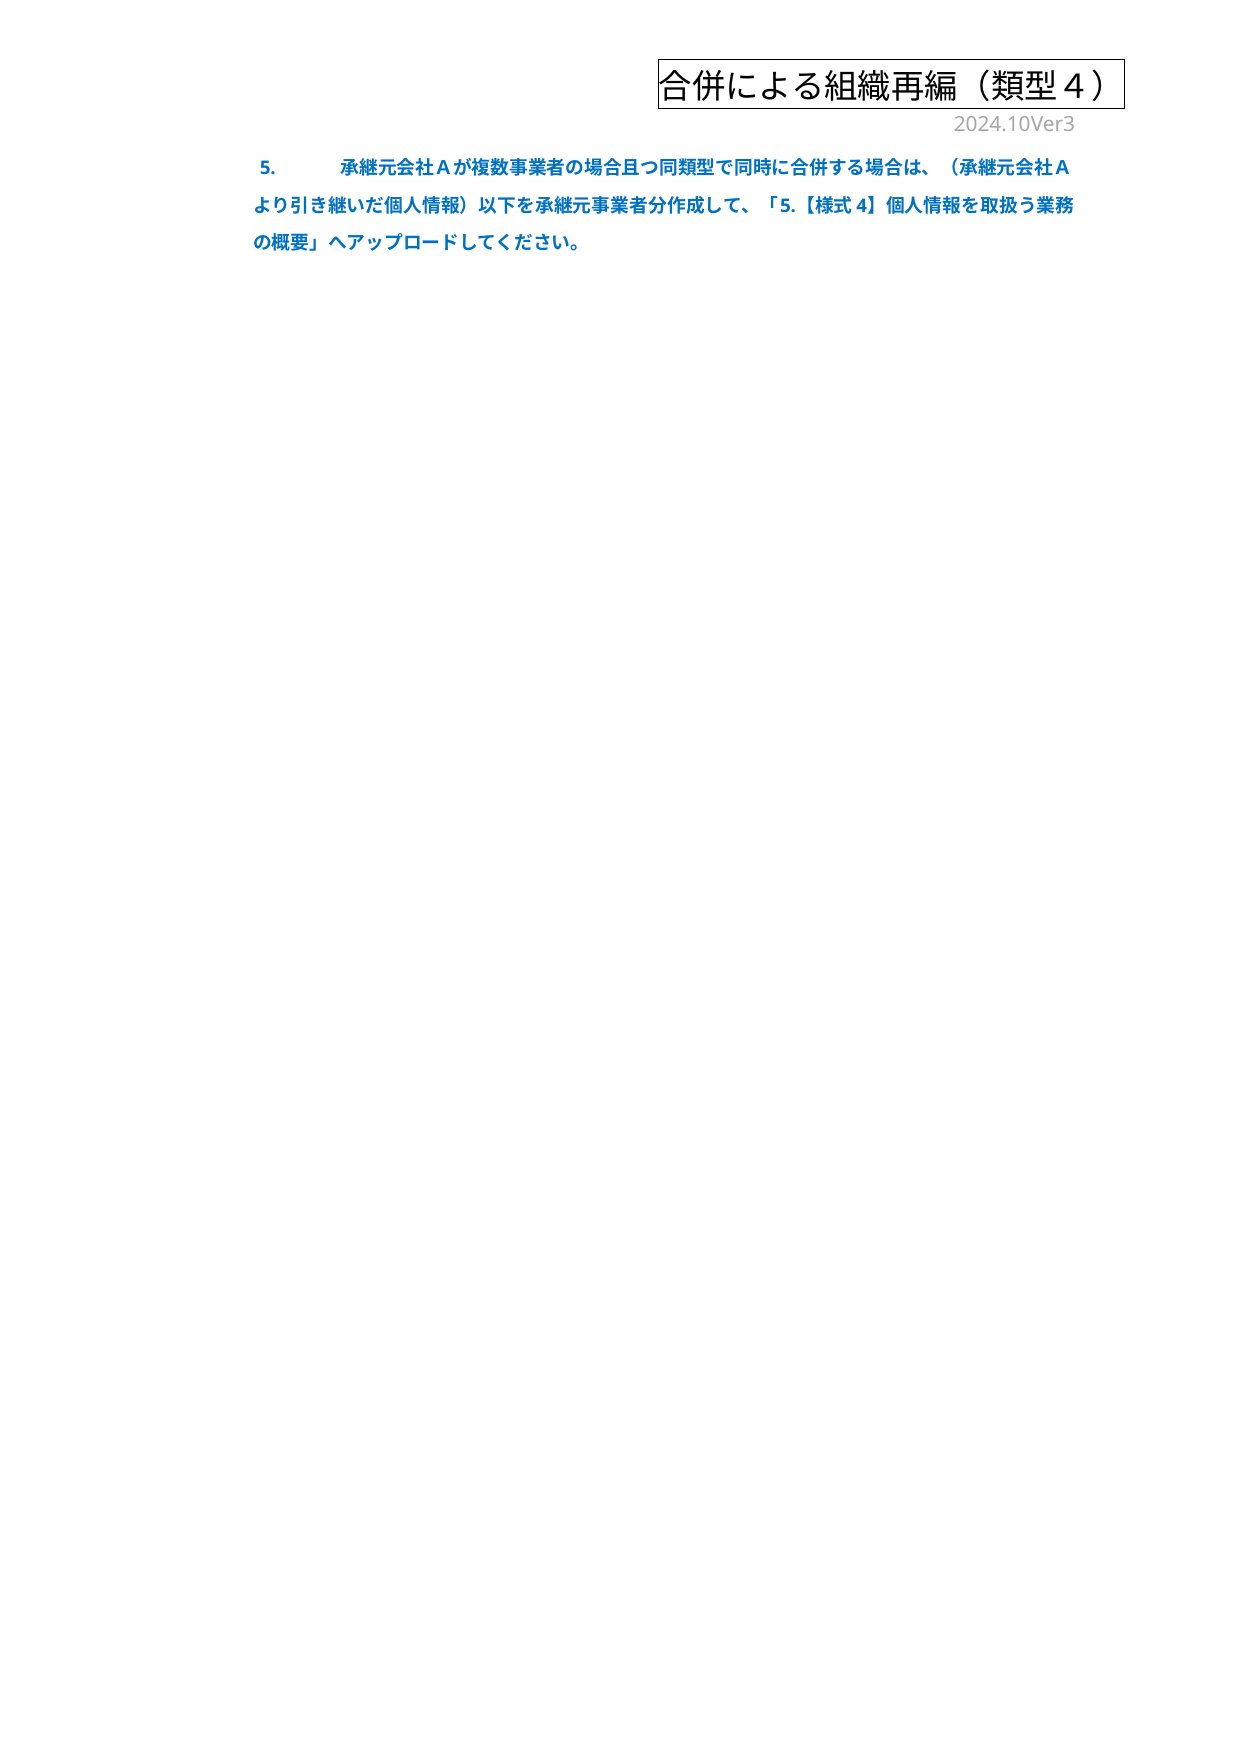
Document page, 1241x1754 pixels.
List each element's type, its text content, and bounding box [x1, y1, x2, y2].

list 承継元会社Ａが複数事業者の場合且つ同類型で同時に合併する場合は、（承継元会社Ａより引き継いだ個人情報）以下を承継元事業者分作成して、「5.【様式4】個人情報を取扱う業務の概要」へアップロードしてください。 [253, 148, 1075, 260]
